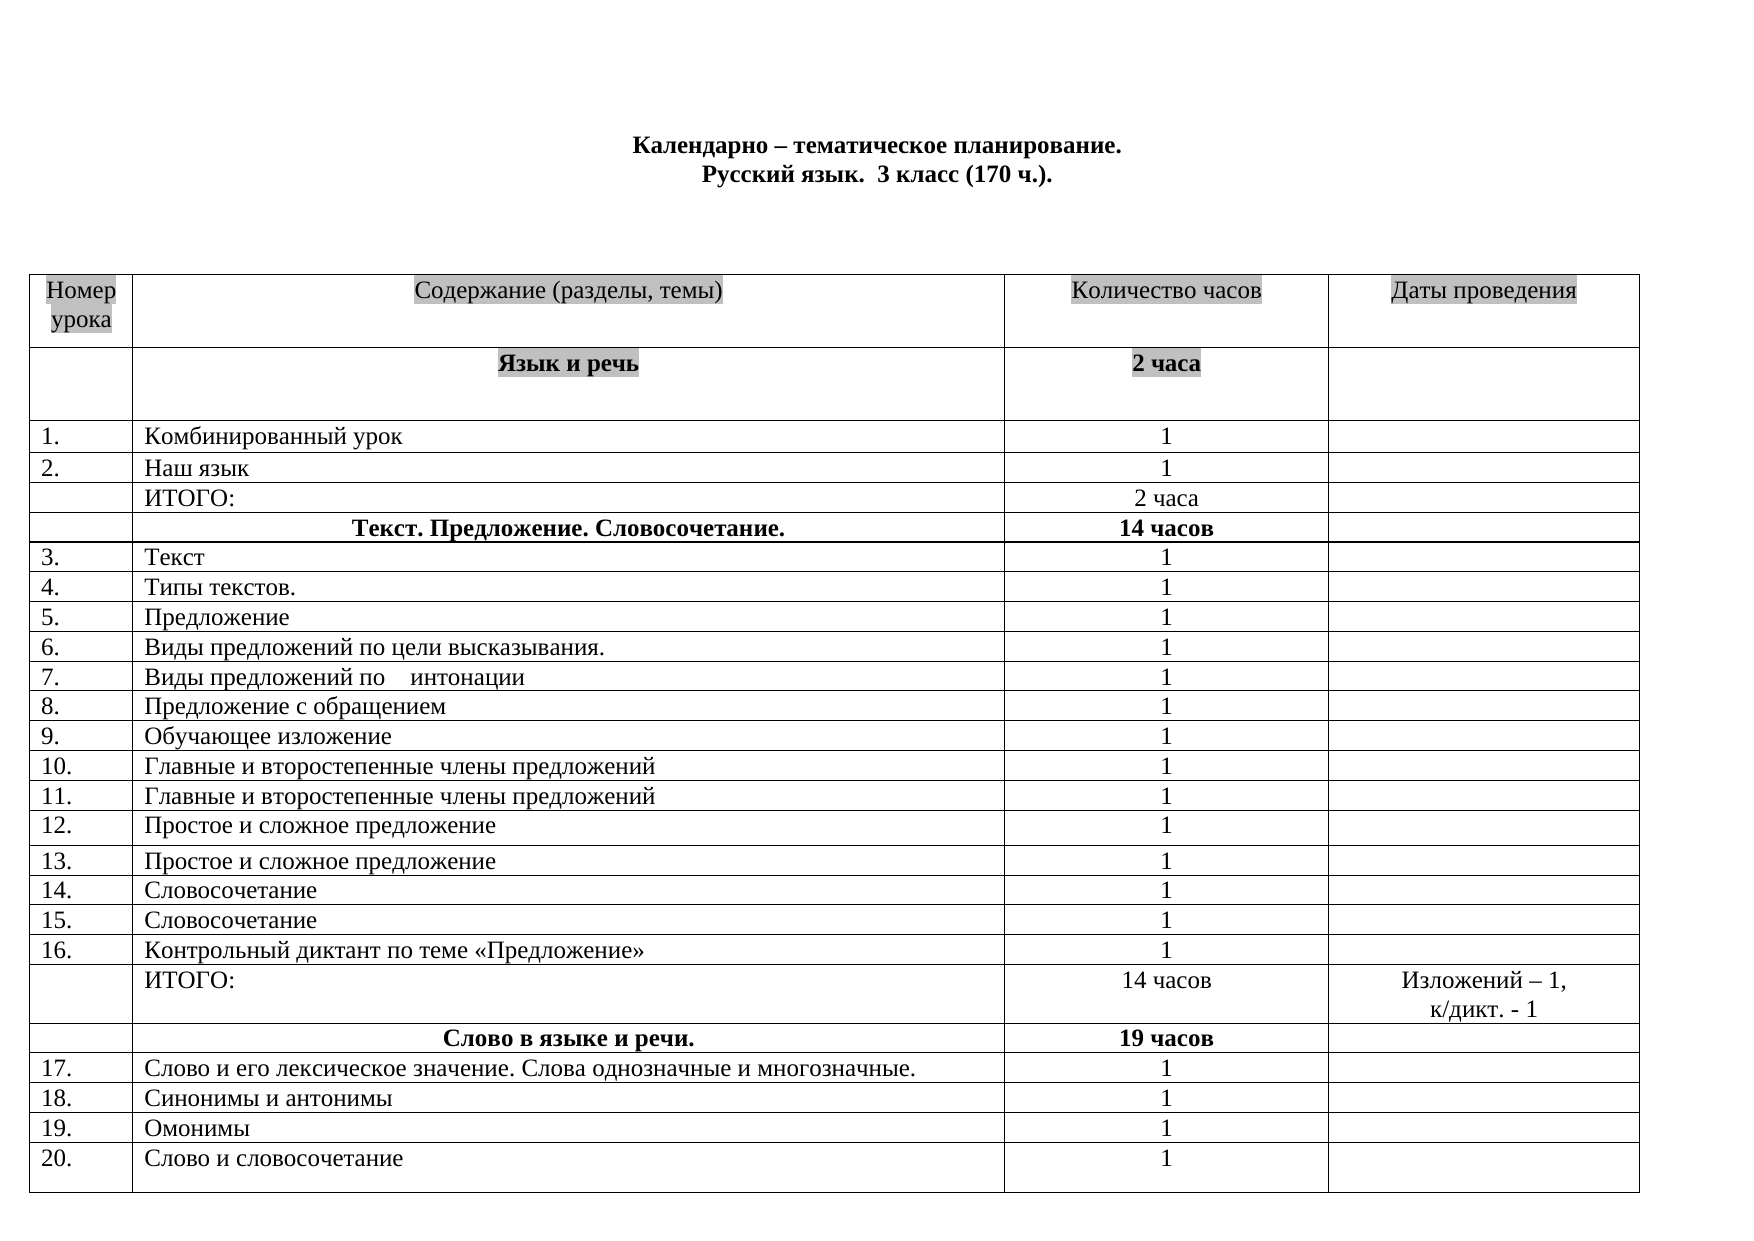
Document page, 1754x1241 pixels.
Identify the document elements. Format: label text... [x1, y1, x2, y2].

table_cell 1 [1005, 935, 1328, 964]
table_cell [30, 1024, 132, 1052]
table_cell 14 часов [1005, 513, 1328, 541]
table_cell 14 часов [1005, 965, 1328, 1022]
table_cell Наш язык [133, 453, 1004, 482]
table_cell 1 [1005, 543, 1328, 571]
text Календарно – тематическое планирование. [118, 131, 1636, 159]
text Русский язык. 3 класс (170 ч.). [118, 159, 1636, 188]
table_cell [1329, 781, 1639, 809]
table_cell Простое и сложное предложение [133, 811, 1004, 845]
table_cell Типы текстов. [133, 572, 1004, 601]
table_cell 16. [30, 935, 132, 964]
table_cell [1329, 602, 1639, 631]
table_cell Контрольный диктант по теме «Предложение» [133, 935, 1004, 964]
table_cell ИТОГО: [133, 965, 1004, 1022]
table_cell 1 [1005, 1113, 1328, 1142]
table_cell Предложение [133, 602, 1004, 631]
table_header Количество часов [1005, 275, 1328, 347]
table_cell 14. [30, 876, 132, 904]
table_cell Омонимы [133, 1113, 1004, 1142]
table_cell 8. [30, 691, 132, 720]
table_cell [1329, 483, 1639, 512]
table_cell 1 [1005, 632, 1328, 661]
table_cell Виды предложений по цели высказывания. [133, 632, 1004, 661]
table_cell Слово и его лексическое значение. Слова однозначные и многозначные. [133, 1053, 1004, 1082]
table_cell 1 [1005, 602, 1328, 631]
table_cell Язык и речь [133, 348, 1004, 420]
table_cell 1 [1005, 846, 1328, 874]
table_cell Текст [133, 543, 1004, 571]
table_cell Главные и второстепенные члены предложений [133, 751, 1004, 780]
table_cell [1329, 935, 1639, 964]
table_cell [1329, 543, 1639, 571]
table_cell Словосочетание [133, 876, 1004, 904]
table_cell Слово и словосочетание [133, 1143, 1004, 1192]
table_header Номер урока [30, 275, 132, 347]
table_cell 1 [1005, 781, 1328, 809]
table_cell [1329, 632, 1639, 661]
table_cell 1 [1005, 1083, 1328, 1112]
table_cell Виды предложений по интонации [133, 662, 1004, 690]
table_cell 1 [1005, 1143, 1328, 1192]
table_cell Предложение с обращением [133, 691, 1004, 720]
table_cell [1329, 691, 1639, 720]
table_cell 2. [30, 453, 132, 482]
table_cell 4. [30, 572, 132, 601]
table_cell 3. [30, 543, 132, 571]
table_cell 1 [1005, 876, 1328, 904]
table_cell [1329, 421, 1639, 452]
table_cell 1 [1005, 905, 1328, 934]
table_cell 19. [30, 1113, 132, 1142]
table_cell [1329, 1113, 1639, 1142]
table_cell [1329, 846, 1639, 874]
table_cell 18. [30, 1083, 132, 1112]
table_cell Комбинированный урок [133, 421, 1004, 452]
table_cell 19 часов [1005, 1024, 1328, 1052]
table_cell 1 [1005, 691, 1328, 720]
table_cell 1 [1005, 421, 1328, 452]
table_cell [1329, 811, 1639, 845]
table_cell 7. [30, 662, 132, 690]
table_cell 6. [30, 632, 132, 661]
table_cell [30, 513, 132, 541]
table_cell [1329, 1143, 1639, 1192]
table_cell 1 [1005, 453, 1328, 482]
table_cell Главные и второстепенные члены предложений [133, 781, 1004, 809]
table_cell [1329, 1053, 1639, 1082]
table_cell [1329, 348, 1639, 420]
table_cell 13. [30, 846, 132, 874]
table_header Даты проведения [1329, 275, 1639, 347]
table_cell 20. [30, 1143, 132, 1192]
table_header Содержание (разделы, темы) [133, 275, 1004, 347]
table_cell Синонимы и антонимы [133, 1083, 1004, 1112]
table_cell 1 [1005, 811, 1328, 845]
table_cell 1 [1005, 1053, 1328, 1082]
table_cell 1 [1005, 572, 1328, 601]
table_cell 1. [30, 421, 132, 452]
table_cell Текст. Предложение. Словосочетание. [133, 513, 1004, 541]
table_cell 2 часа [1005, 483, 1328, 512]
table_cell [1329, 662, 1639, 690]
table_cell [30, 348, 132, 420]
table_cell [1329, 905, 1639, 934]
table_cell [1329, 721, 1639, 750]
table_cell [30, 965, 132, 1022]
table_cell [1329, 876, 1639, 904]
table_cell [1329, 1024, 1639, 1052]
table_cell [1329, 453, 1639, 482]
table_cell 2 часа [1005, 348, 1328, 420]
table_cell Обучающее изложение [133, 721, 1004, 750]
table_cell Простое и сложное предложение [133, 846, 1004, 874]
table_cell 11. [30, 781, 132, 809]
table_cell 15. [30, 905, 132, 934]
table_cell ИТОГО: [133, 483, 1004, 512]
table_cell 5. [30, 602, 132, 631]
table_cell [1329, 751, 1639, 780]
table_cell 9. [30, 721, 132, 750]
table_cell 1 [1005, 751, 1328, 780]
table_cell [30, 483, 132, 512]
table_cell 12. [30, 811, 132, 845]
table_cell [1329, 1083, 1639, 1112]
table_cell [1329, 572, 1639, 601]
table_cell 1 [1005, 662, 1328, 690]
table_cell Изложений – 1, к/дикт. - 1 [1329, 965, 1639, 1022]
table_cell Слово в языке и речи. [133, 1024, 1004, 1052]
table_cell [1329, 513, 1639, 541]
table_cell 10. [30, 751, 132, 780]
table_cell Словосочетание [133, 905, 1004, 934]
table_cell 1 [1005, 721, 1328, 750]
table_cell 17. [30, 1053, 132, 1082]
